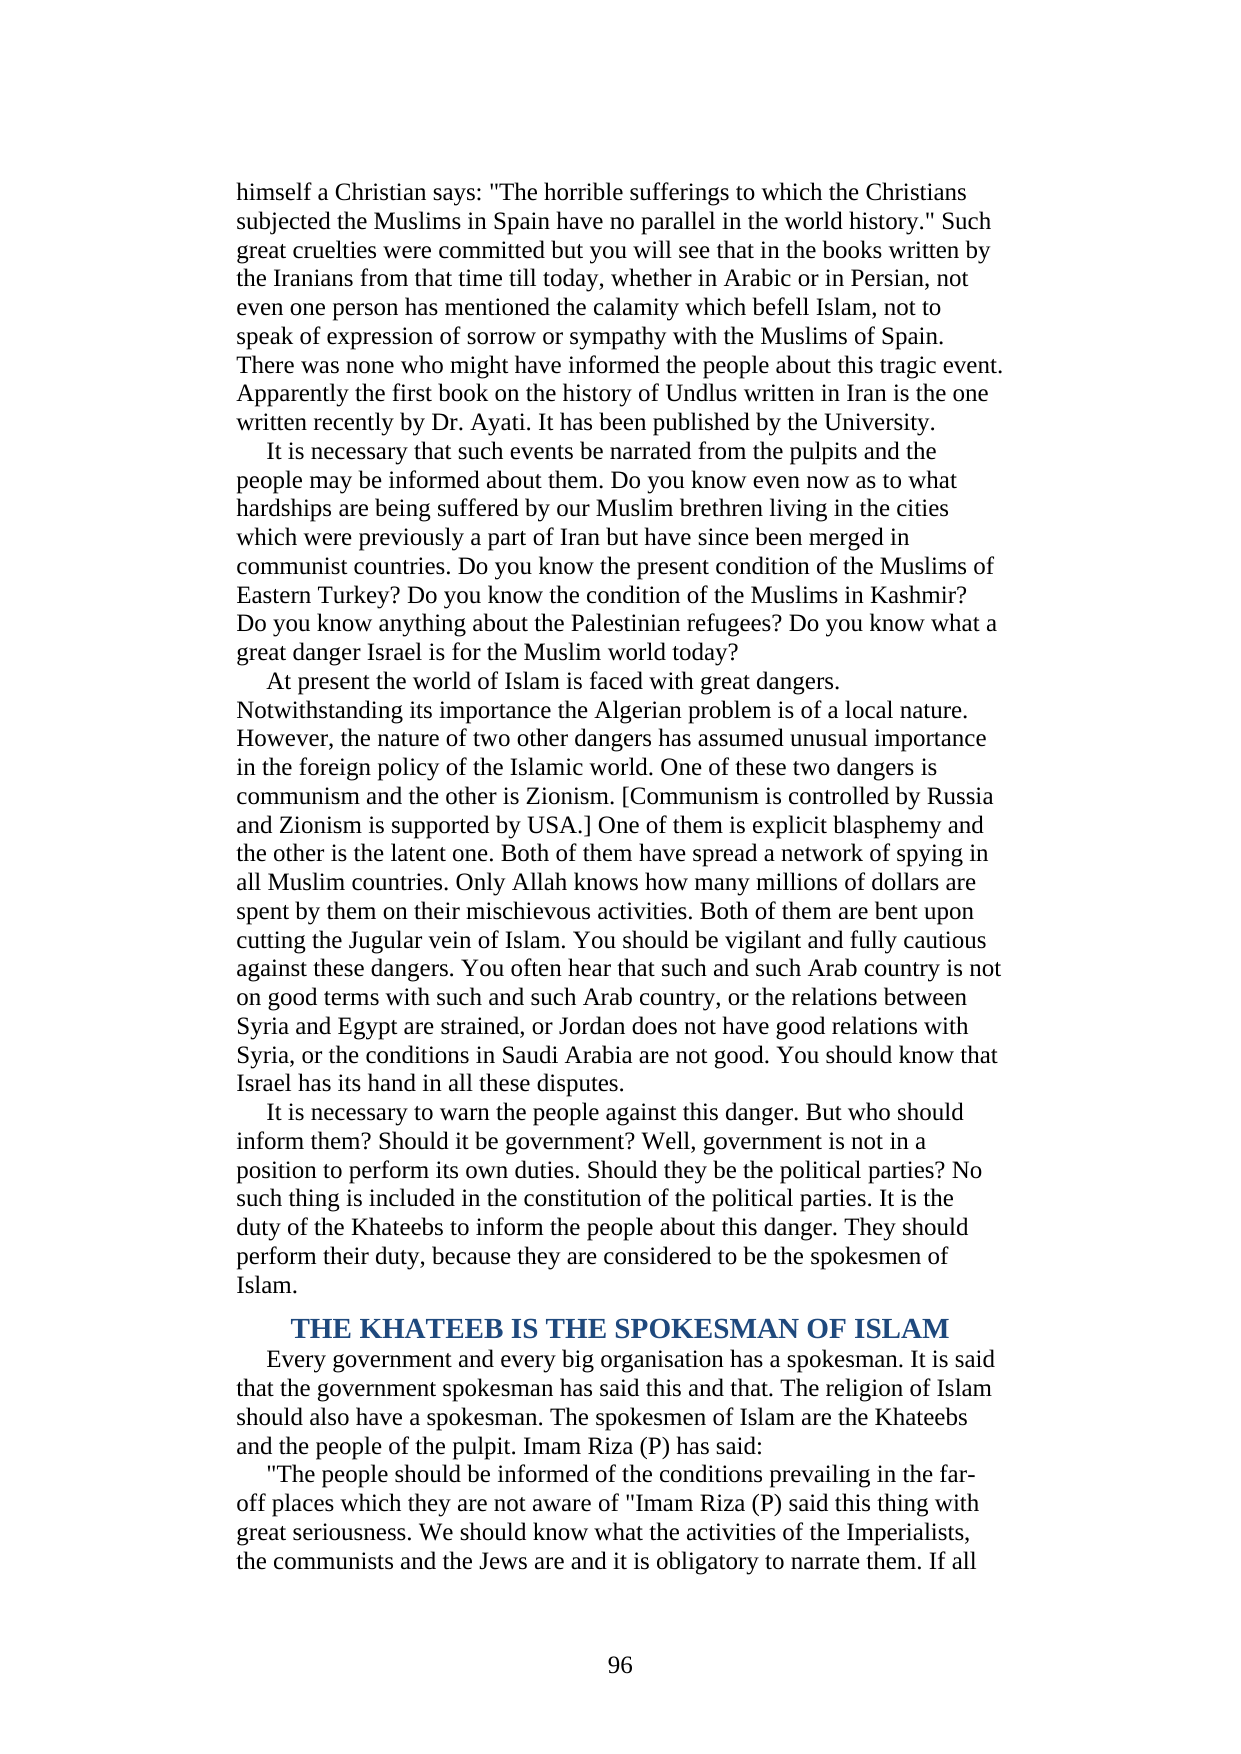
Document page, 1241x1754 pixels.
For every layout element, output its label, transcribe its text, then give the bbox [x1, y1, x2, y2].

subtitle THE KHATEEB IS THE SPOKESMAN OF ISLAM [236, 1311, 1004, 1344]
text It is necessary that such events be narrated from the pulpits and the people may be informed about them. Do you know even now as to what hardships are being suffered by our Muslim brethren living in the cities which were previously a part of Iran but have since been merged in communist countries. Do you know the present condition of the Muslims of Eastern Turkey? Do you know the condition of the Muslims in Kashmir? Do you know anything about the Palestinian refugees? Do you know what a great danger Israel is for the Muslim world today? [236, 436, 1004, 666]
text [236, 177, 1004, 436]
text It is necessary to warn the people against this danger. But who should inform them? Should it be government? Well, government is not in a position to perform its own duties. Should they be the political parties? No such thing is included in the constitution of the political parties. It is the duty of the Khateebs to inform the people about this danger. They should perform their duty, because they are considered to be the spokesmen of Islam. [236, 1097, 1004, 1298]
text At present the world of Islam is faced with great dangers. Notwithstanding its importance the Algerian problem is of a local nature. However, the nature of two other dangers has assumed unusual importance in the foreign policy of the Islamic world. One of these two dangers is communism and the other is Zionism. [Communism is controlled by Russia and Zionism is supported by USA.] One of them is explicit blasphemy and the other is the latent one. Both of them have spread a network of spying in all Muslim countries. Only Allah knows how many millions of dollars are spent by them on their mischievous activities. Both of them are bent upon cutting the Jugular vein of Islam. You should be vigilant and fully cautious against these dangers. You often hear that such and such Arab country is not on good terms with such and such Arab country, or the relations between Syria and Egypt are strained, or Jordan does not have good relations with Syria, or the conditions in Saudi Arabia are not good. You should know that Israel has its hand in all these disputes. [236, 666, 1004, 1097]
text Every government and every big organisation has a spokesman. It is said that the government spokesman has said this and that. The religion of Islam should also have a spokesman. The spokesmen of Islam are the Khateebs and the people of the pulpit. Imam Riza (P) has said: [236, 1344, 1004, 1459]
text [236, 1459, 1004, 1574]
